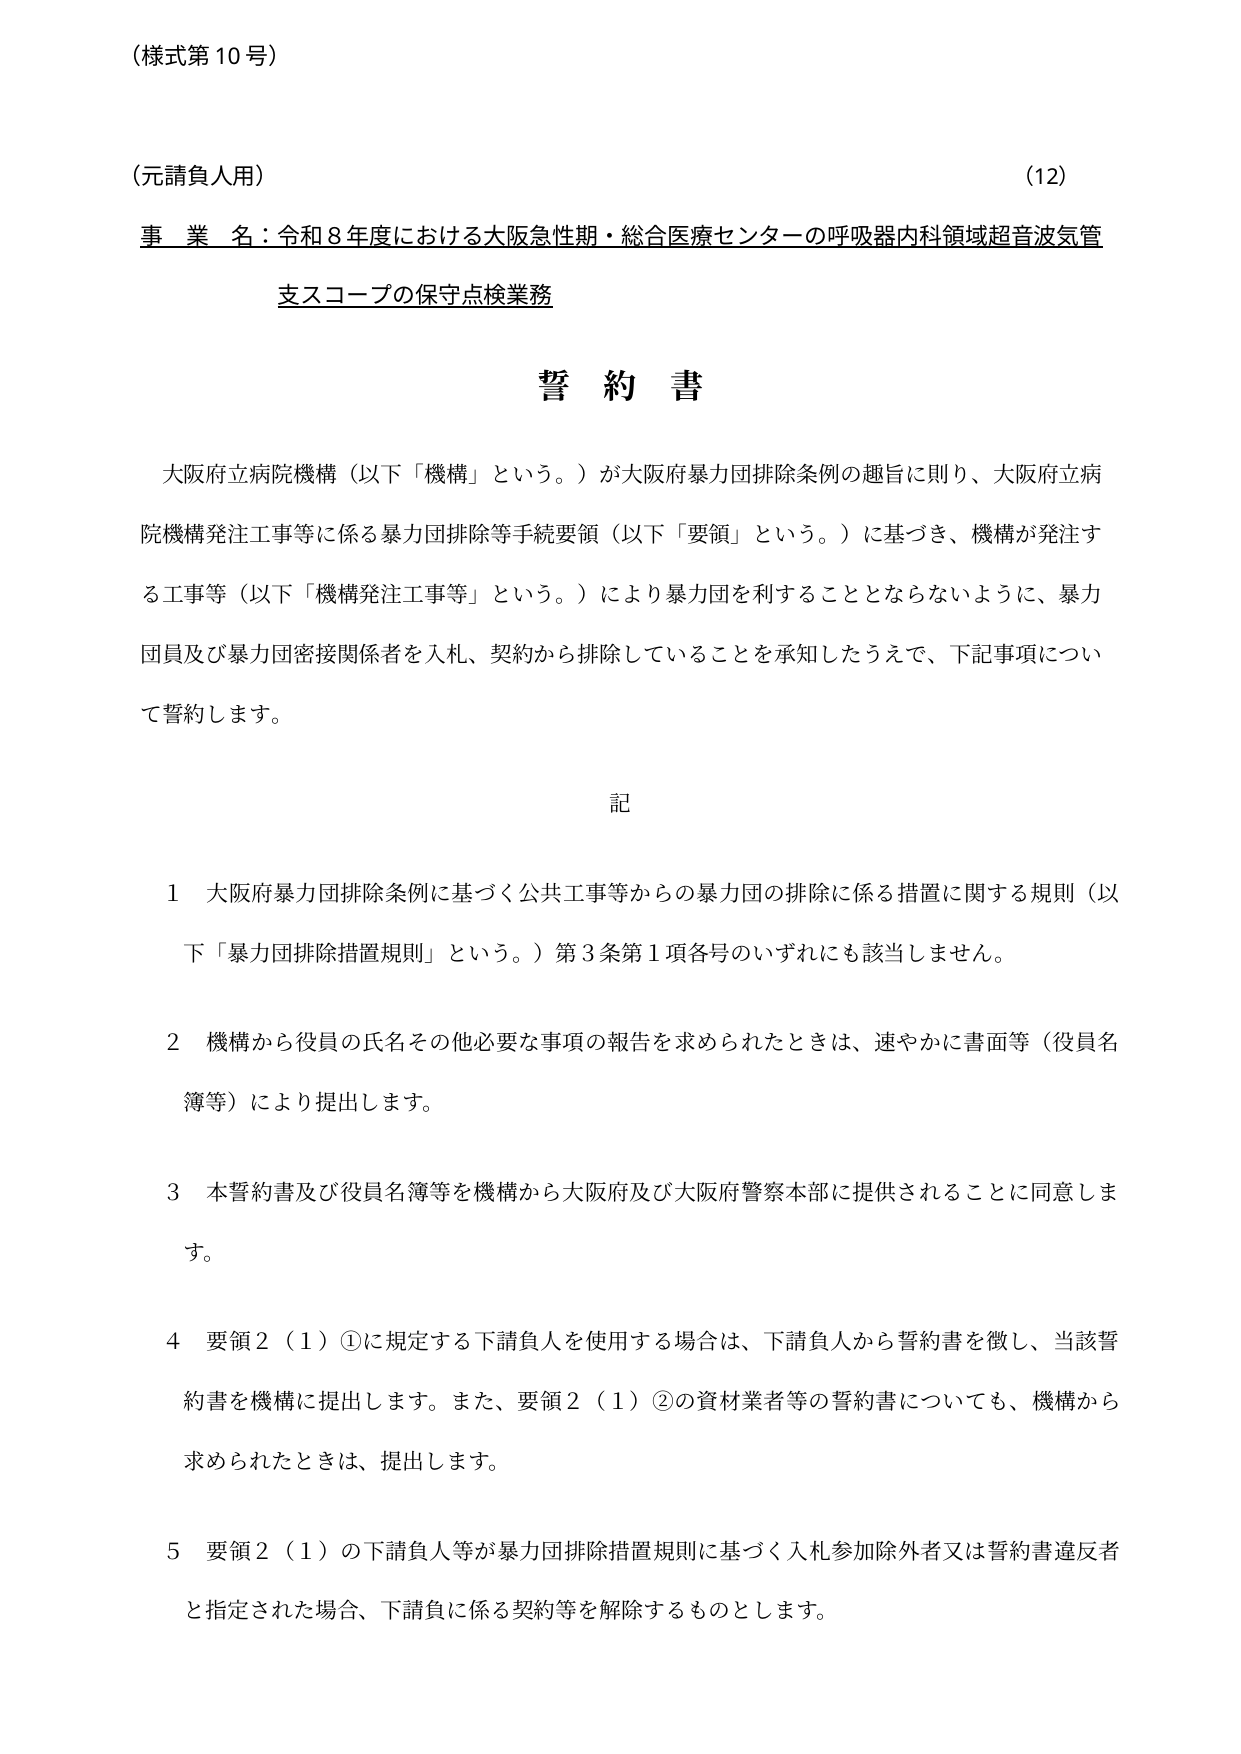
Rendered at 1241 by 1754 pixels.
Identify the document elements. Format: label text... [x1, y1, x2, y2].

text １ 大阪府暴力団排除条例に基づく公共工事等からの暴力団の排除に係る措置に関する規則（以下「暴力団排除措置規則」という。）第３条第１項各号のいずれにも該当しません。 [162, 862, 1122, 982]
text （様式第10号） [118, 25, 1097, 85]
text 記 [118, 772, 1122, 832]
text 誓 約 書 [118, 354, 1122, 413]
text ３ 本誓約書及び役員名簿等を機構から大阪府及び大阪府警察本部に提供されることに同意します。 [162, 1161, 1122, 1281]
text （元請負人用） （12） [118, 144, 1097, 204]
text 事 業 名：令和８年度における大阪急性期・総合医療センターの呼吸器内科領域超音波気管支スコープの保守点検業務 [140, 204, 1122, 324]
text ２ 機構から役員の氏名その他必要な事項の報告を求められたときは、速やかに書面等（役員名簿等）により提出します。 [162, 1011, 1122, 1131]
text 大阪府立病院機構（以下「機構」という。）が大阪府暴力団排除条例の趣旨に則り、大阪府立病院機構発注工事等に係る暴力団排除等手続要領（以下「要領」という。）に基づき、機構が発注する工事等（以下「機構発注工事等」という。）により暴力団を利することとならないように、暴力団員及び暴力団密接関係者を入札、契約から排除していることを承知したうえで、下記事項について誓約します。 [140, 443, 1122, 742]
text ４ 要領２（１）①に規定する下請負人を使用する場合は、下請負人から誓約書を徴し、当該誓約書を機構に提出します。また、要領２（１）②の資材業者等の誓約書についても、機構から求められたときは、提出します。 [162, 1310, 1122, 1490]
text ５ 要領２（１）の下請負人等が暴力団排除措置規則に基づく入札参加除外者又は誓約書違反者と指定された場合、下請負に係る契約等を解除するものとします。 [162, 1520, 1122, 1639]
